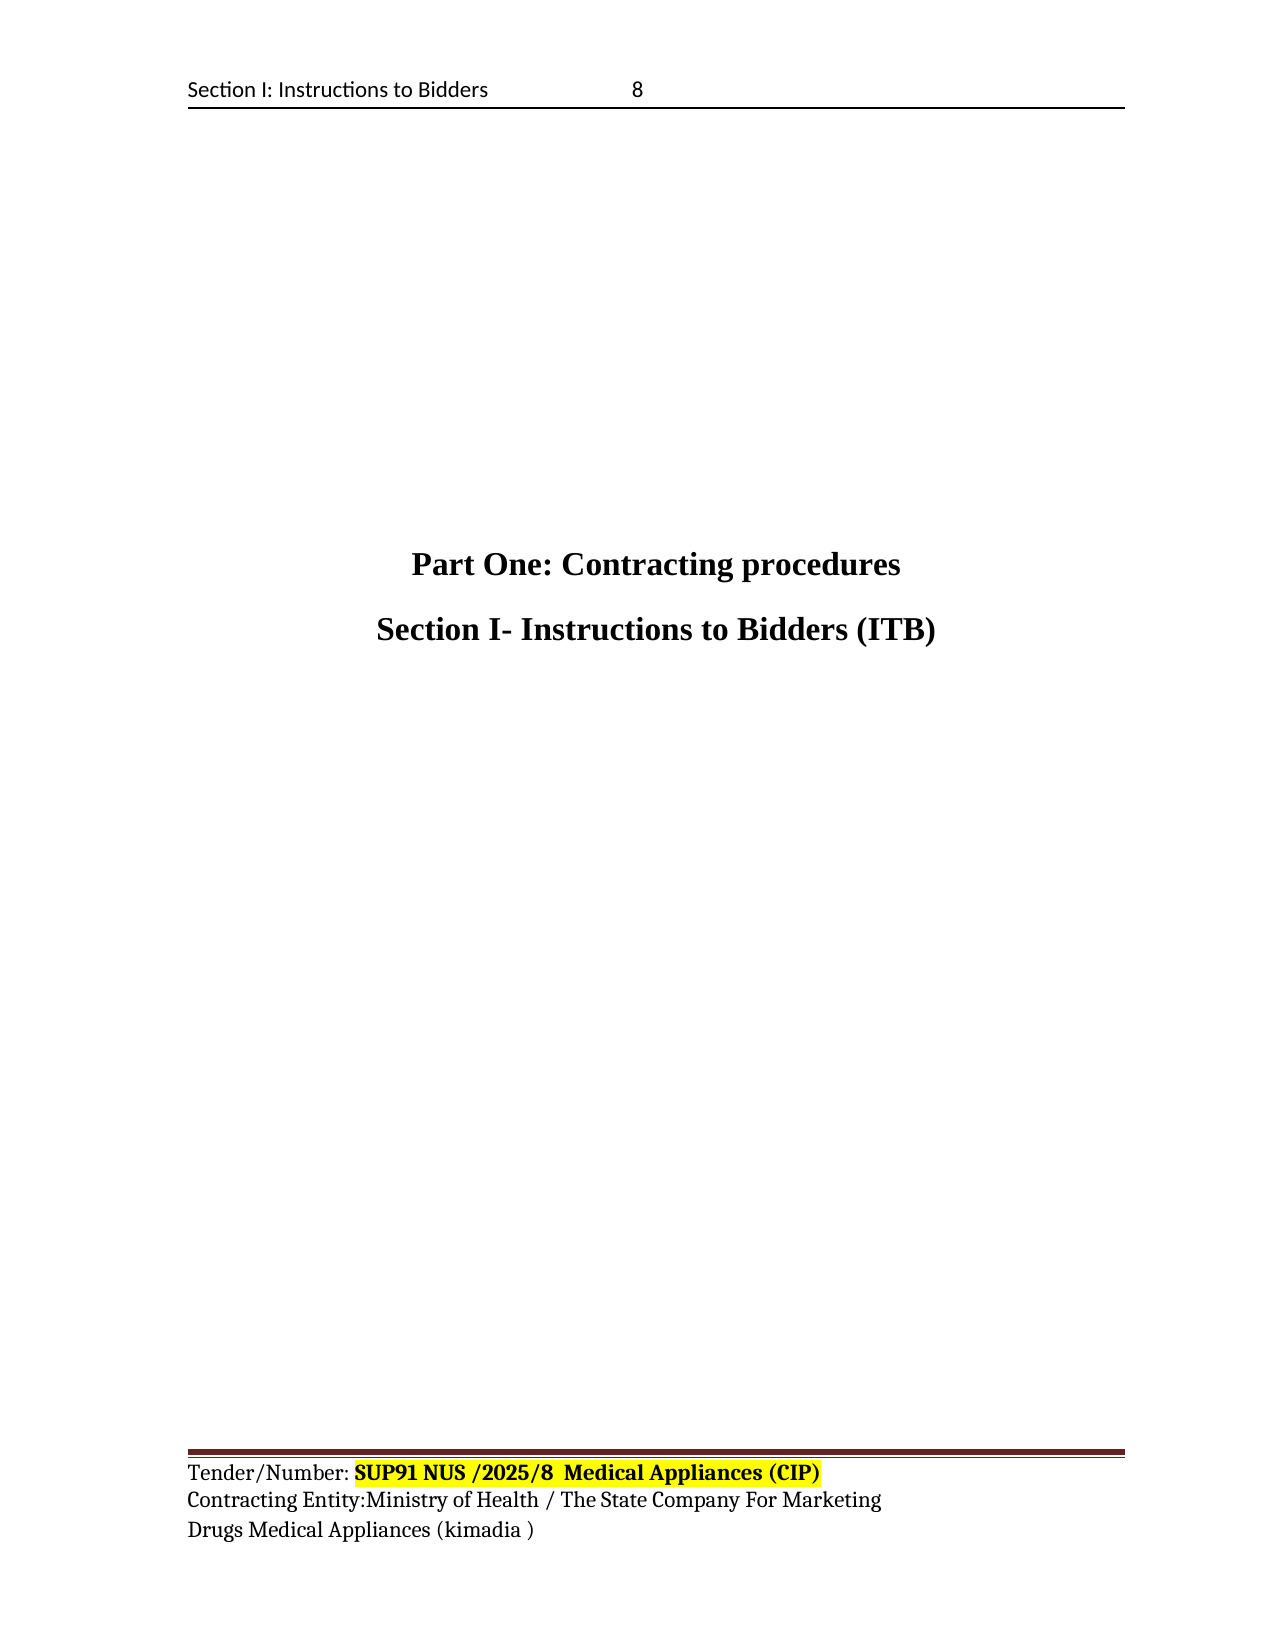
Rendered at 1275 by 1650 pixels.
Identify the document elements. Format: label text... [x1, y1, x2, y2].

text Part One: Contracting procedures [187, 544, 1125, 582]
text Section I- Instructions to Bidders (ITB) [187, 609, 1125, 647]
